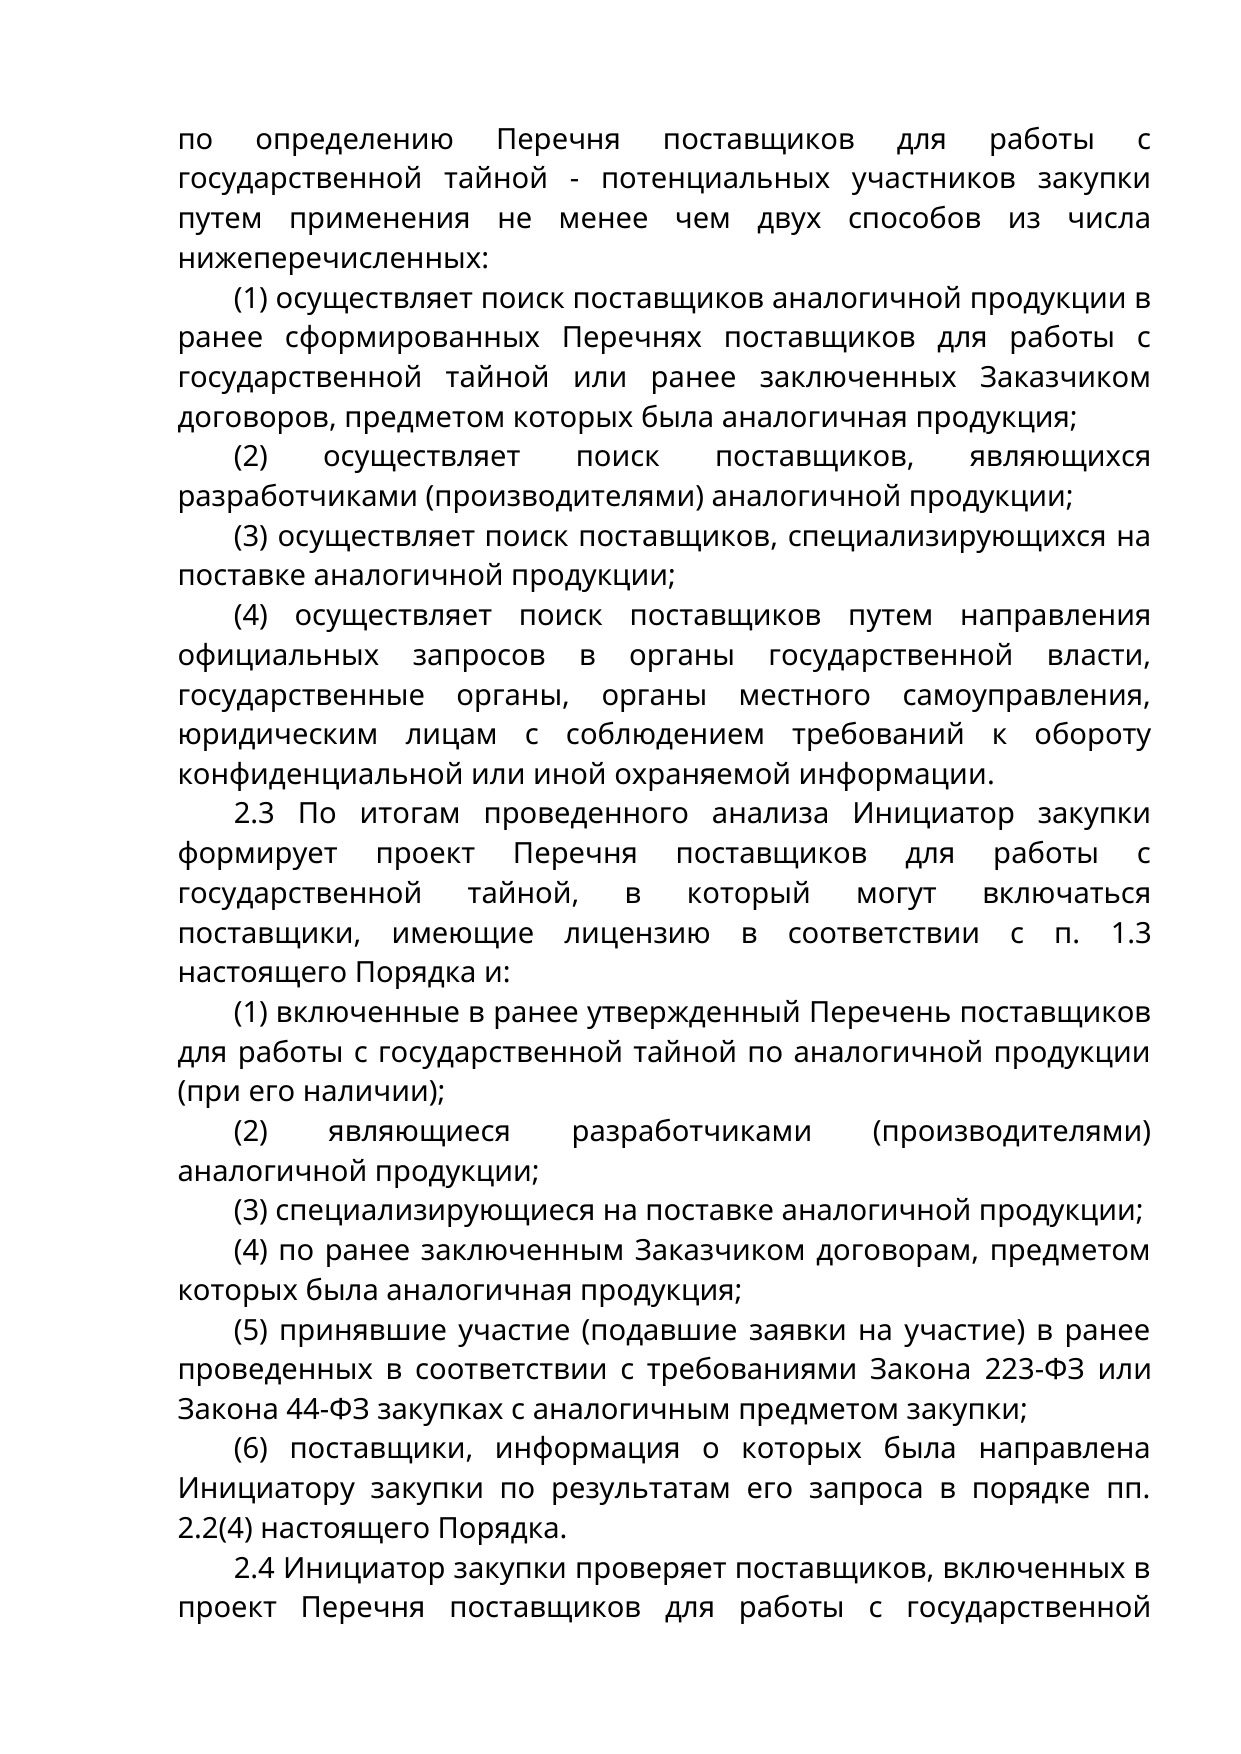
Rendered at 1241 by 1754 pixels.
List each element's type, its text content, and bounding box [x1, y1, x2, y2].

text 2.3 По итогам проведенного анализа Инициатор закупки формирует проект Перечня поставщиков для работы с государственной тайной, в который могут включаться поставщики, имеющие лицензию в соответствии с п. 1.3 настоящего Порядка и: [177, 793, 1152, 991]
text (2) осуществляет поиск поставщиков, являющихся разработчиками (производителями) аналогичной продукции; [177, 436, 1152, 515]
text (4) осуществляет поиск поставщиков путем направления официальных запросов в органы государственной власти, государственные органы, органы местного самоуправления, юридическим лицам с соблюдением требований к обороту конфиденциальной или иной охраняемой информации. [177, 594, 1152, 793]
text (5) принявшие участие (подавшие заявки на участие) в ранее проведенных в соответствии с требованиями Закона 223-ФЗ или Закона 44-ФЗ закупках с аналогичным предметом закупки; [177, 1309, 1152, 1428]
text (4) по ранее заключенным Заказчиком договорам, предметом которых была аналогичная продукция; [177, 1229, 1152, 1309]
text (1) осуществляет поиск поставщиков аналогичной продукции в ранее сформированных Перечнях поставщиков для работы с государственной тайной или ранее заключенных Заказчиком договоров, предметом которых была аналогичная продукция; [177, 277, 1152, 436]
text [177, 1547, 1152, 1626]
text (3) осуществляет поиск поставщиков, специализирующихся на поставке аналогичной продукции; [177, 515, 1152, 594]
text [177, 118, 1152, 277]
text (3) специализирующиеся на поставке аналогичной продукции; [177, 1190, 1152, 1229]
text (2) являющиеся разработчиками (производителями) аналогичной продукции; [177, 1110, 1152, 1190]
text (6) поставщики, информация о которых была направлена Инициатору закупки по результатам его запроса в порядке пп. 2.2(4) настоящего Порядка. [177, 1428, 1152, 1547]
text (1) включенные в ранее утвержденный Перечень поставщиков для работы с государственной тайной по аналогичной продукции (при его наличии); [177, 991, 1152, 1110]
